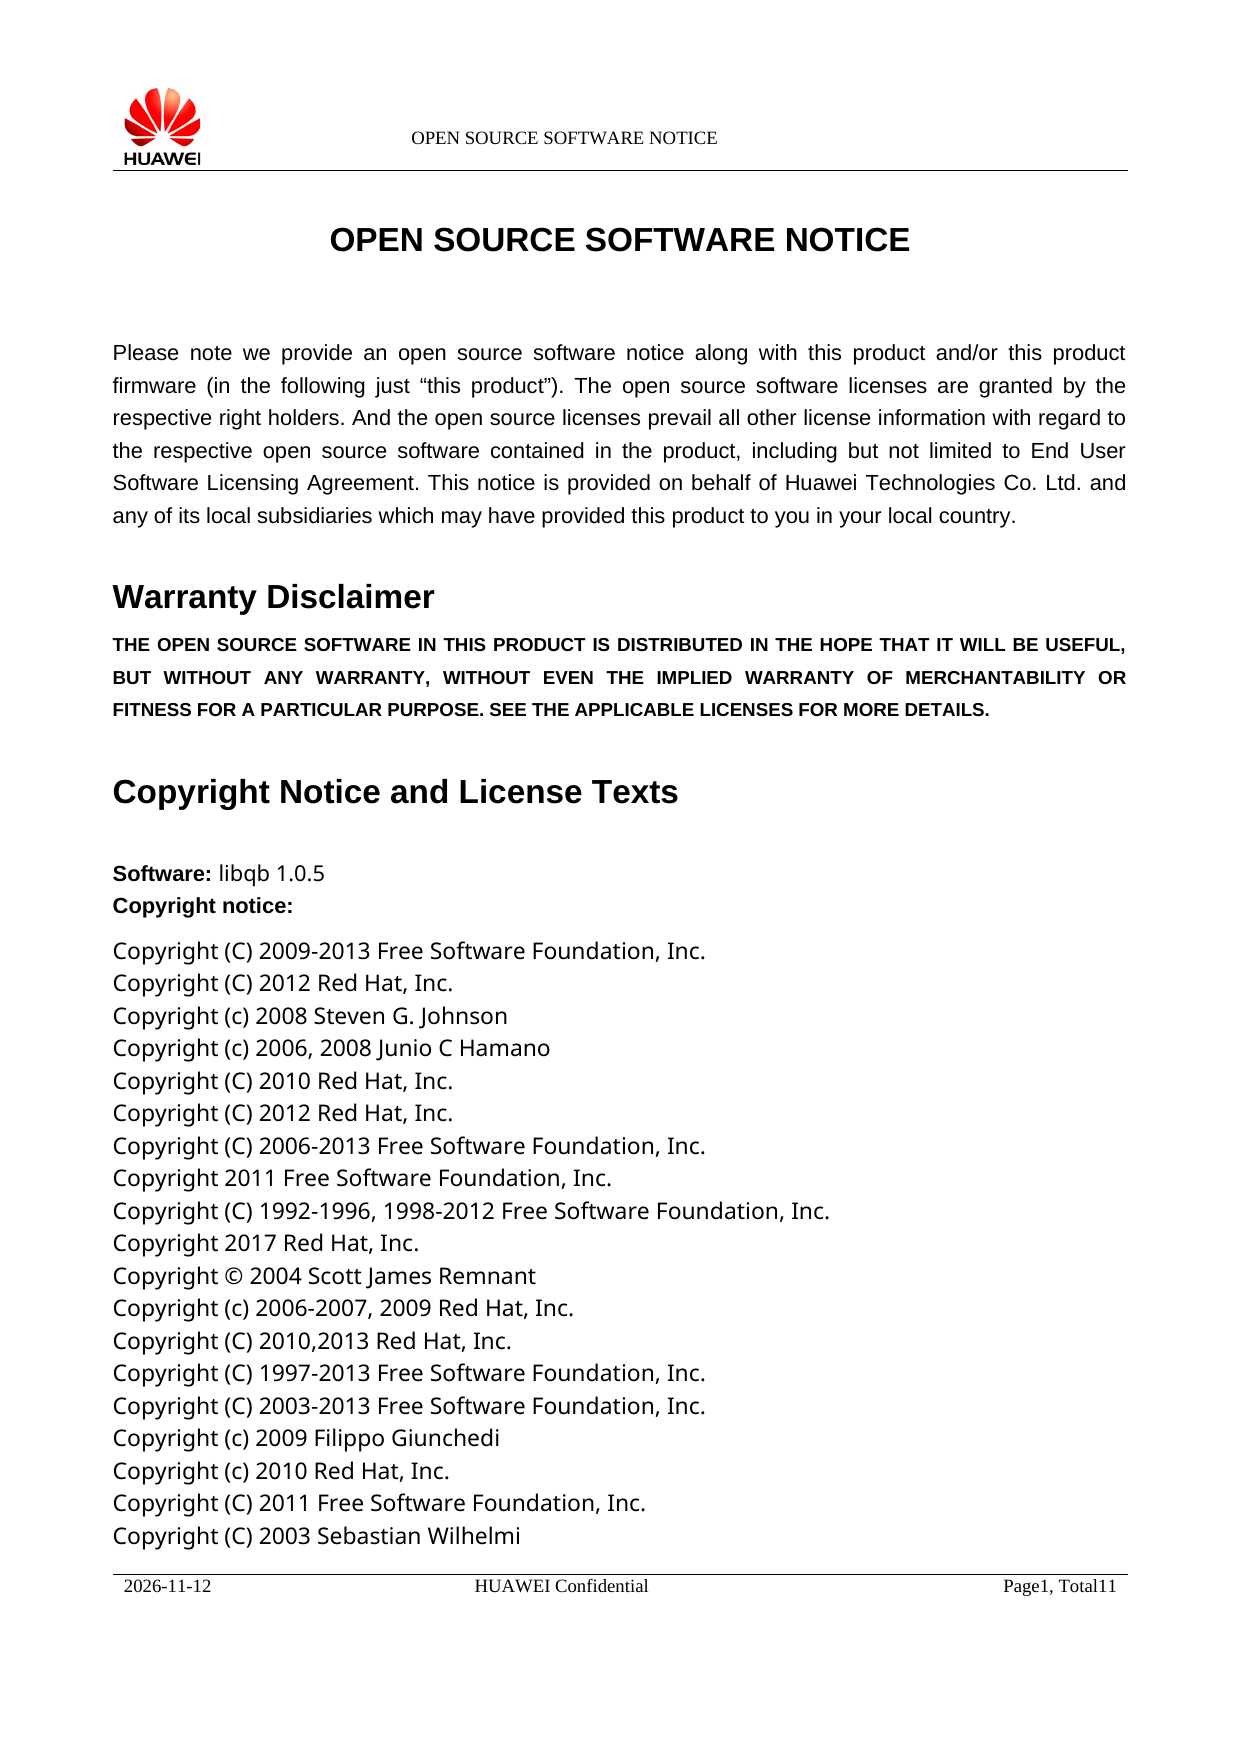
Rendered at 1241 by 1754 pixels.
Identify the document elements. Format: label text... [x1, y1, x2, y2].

text Copyright notice: [112, 889, 1128, 921]
text Please note we provide an open source software notice along with this product and/or this product firmware (in the following just “this product”). The open source software licenses are granted by the respective right holders. And the open source licenses prevail all other license information with regard to the respective open source software contained in the product, including but not limited to End User Software Licensing Agreement. This notice is provided on behalf of Huawei Technologies Co. Ltd. and any of its local subsidiaries which may have provided this product to you in your local country. [112, 336, 1128, 531]
title Software: libqb 1.0.5 [112, 856, 1128, 889]
text Copyright (c) 2006-2007, 2009 Red Hat, Inc. Copyright (C) 2010,2013 Red Hat, Inc. Copyright (C) 1997-2013 Free Software Foundation, Inc. Copyright (C) 2003-2013 Free Software Foundation, Inc. Copyright (c) 2009 Filippo Giunchedi [112, 1291, 1128, 1454]
picture [124, 88, 201, 165]
text Copyright (c) 2006, 2008 Junio C Hamano Copyright (C) 2010 Red Hat, Inc. Copyright (C) 2012 Red Hat, Inc. Copyright (C) 2006-2013 Free Software Foundation, Inc. Copyright 2011 Free Software Foundation, Inc. Copyright (C) 1992-1996, 1998-2012 Free Software Foundation, Inc. Copyright 2017 Red Hat, Inc. Copyright © 2004 Scott James Remnant [112, 1031, 1128, 1291]
text Copyright (C) 2009-2013 Free Software Foundation, Inc. Copyright (C) 2012 Red Hat, Inc. Copyright (c) 2008 Steven G. Johnson [112, 934, 1128, 1031]
text Copyright Notice and License Texts [112, 759, 1128, 824]
text Warranty Disclaimer [112, 564, 1128, 629]
text OPEN SOURCE SOFTWARE NOTICE [112, 206, 1128, 271]
text The open source software in this product is distributed in the hope that it will be useful, but WITHOUT ANY WARRANTY, without even the implied warranty of MERCHANTABILITY or FITNESS FOR A PARTICULAR PURPOSE. See the applicable licenses for more details. [112, 629, 1128, 726]
